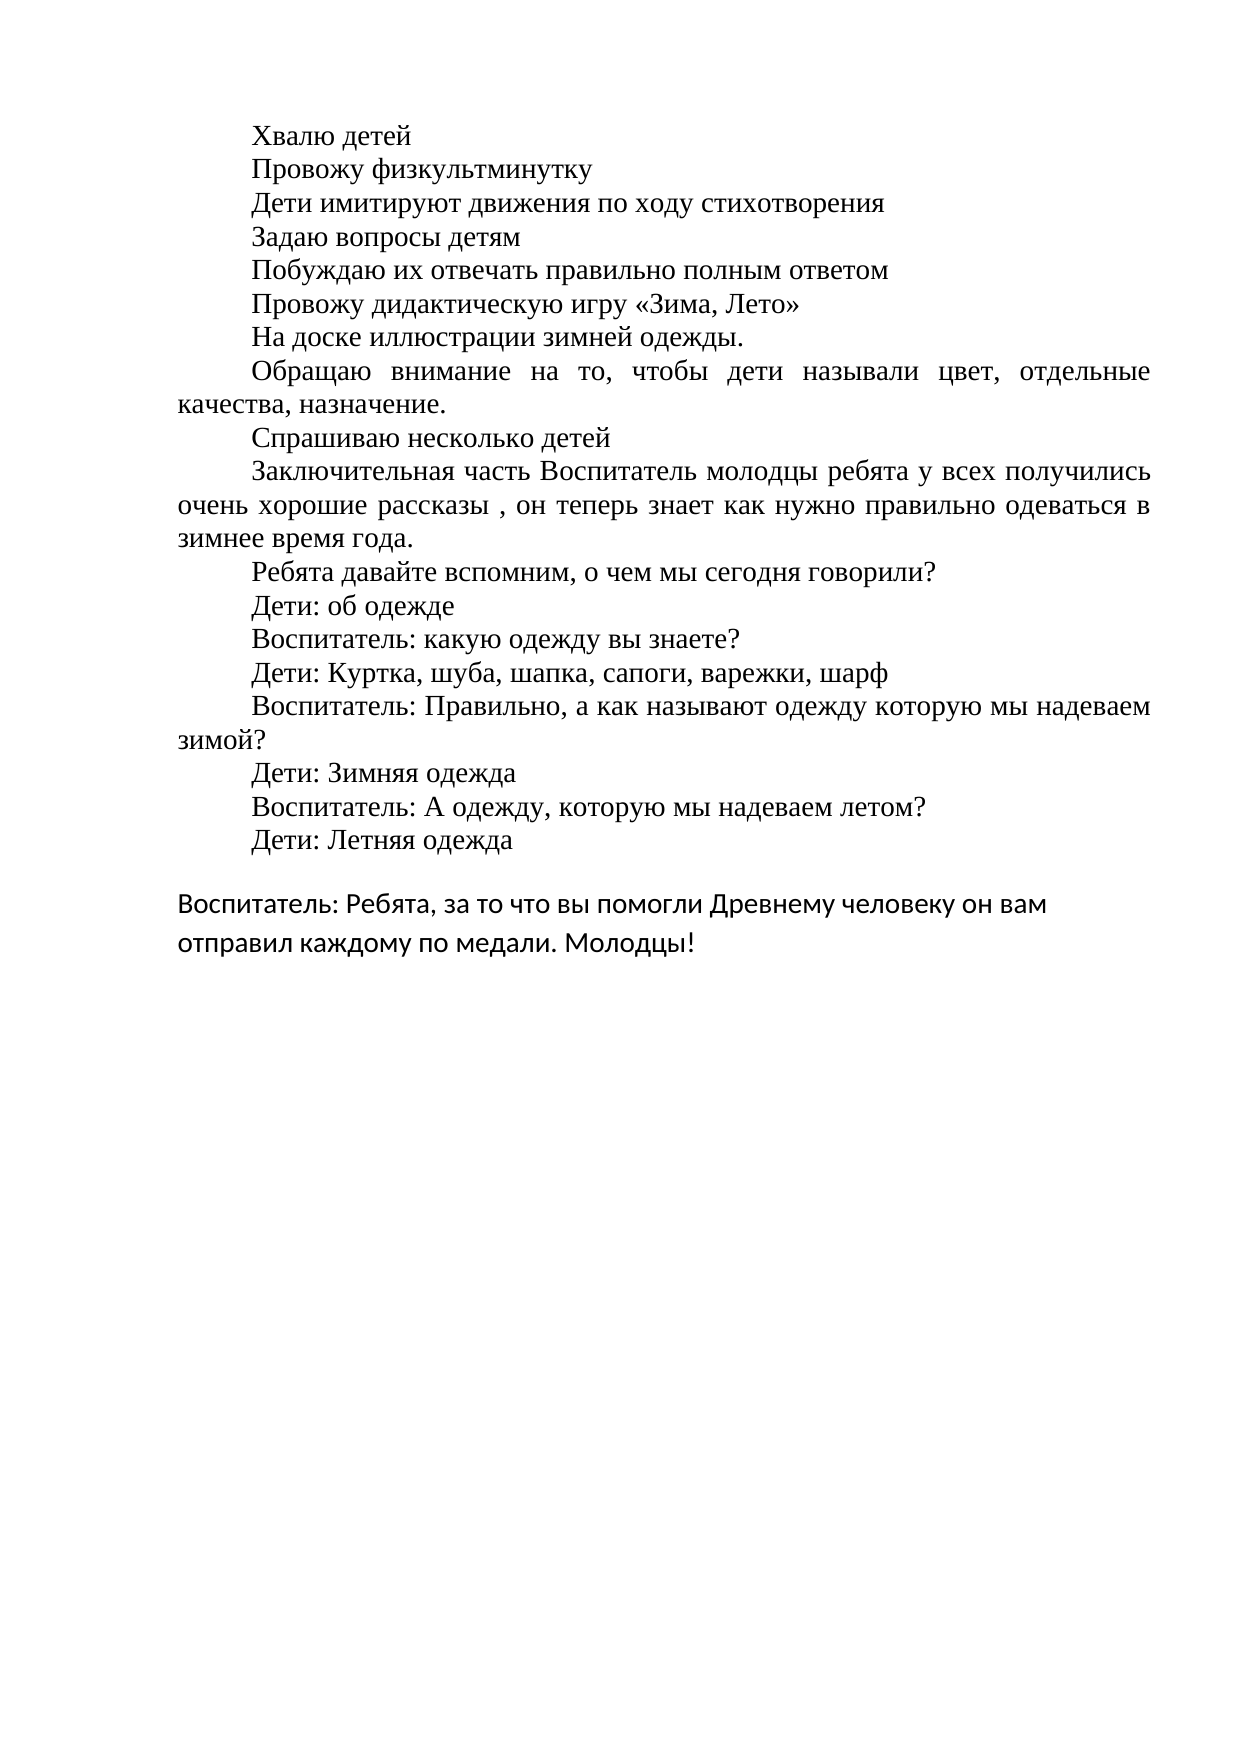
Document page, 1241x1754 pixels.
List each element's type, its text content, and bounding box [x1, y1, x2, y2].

text Дети: об одежде [177, 588, 1152, 621]
text Обращаю внимание на то, чтобы дети называли цвет, отдельные качества, назначение. [177, 353, 1152, 420]
text Воспитатель: Правильно, а как называют одежду которую мы надеваем зимой? [177, 688, 1152, 755]
text Дети: Куртка, шуба, шапка, сапоги, варежки, шарф [177, 655, 1152, 688]
text Заключительная часть Воспитатель молодцы ребята у всех получились очень хорошие рассказы , он теперь знает как нужно правильно одеваться в зимнее время года. [177, 453, 1152, 554]
text На доске иллюстрации зимней одежды. [177, 319, 1152, 353]
text Спрашиваю несколько детей [177, 420, 1152, 453]
text Дети: Зимняя одежда [177, 755, 1152, 789]
text Воспитатель: Ребята, за то что вы помогли Древнему человеку он вам отправил каждому по медали. Молодцы! [177, 885, 1152, 959]
text Воспитатель: какую одежду вы знаете? [177, 621, 1152, 655]
text Воспитатель: А одежду, которую мы надеваем летом? [177, 789, 1152, 822]
text Задаю вопросы детям [177, 219, 1152, 252]
text Дети: Летняя одежда [177, 822, 1152, 856]
text Ребята давайте вспомним, о чем мы сегодня говорили? [177, 554, 1152, 588]
text Дети имитируют движения по ходу стихотворения [177, 185, 1152, 219]
text Хвалю детей [177, 118, 1152, 152]
text Провожу физкультминутку [177, 152, 1152, 185]
text Побуждаю их отвечать правильно полным ответом [177, 252, 1152, 286]
text Провожу дидактическую игру «Зима, Лето» [177, 286, 1152, 319]
